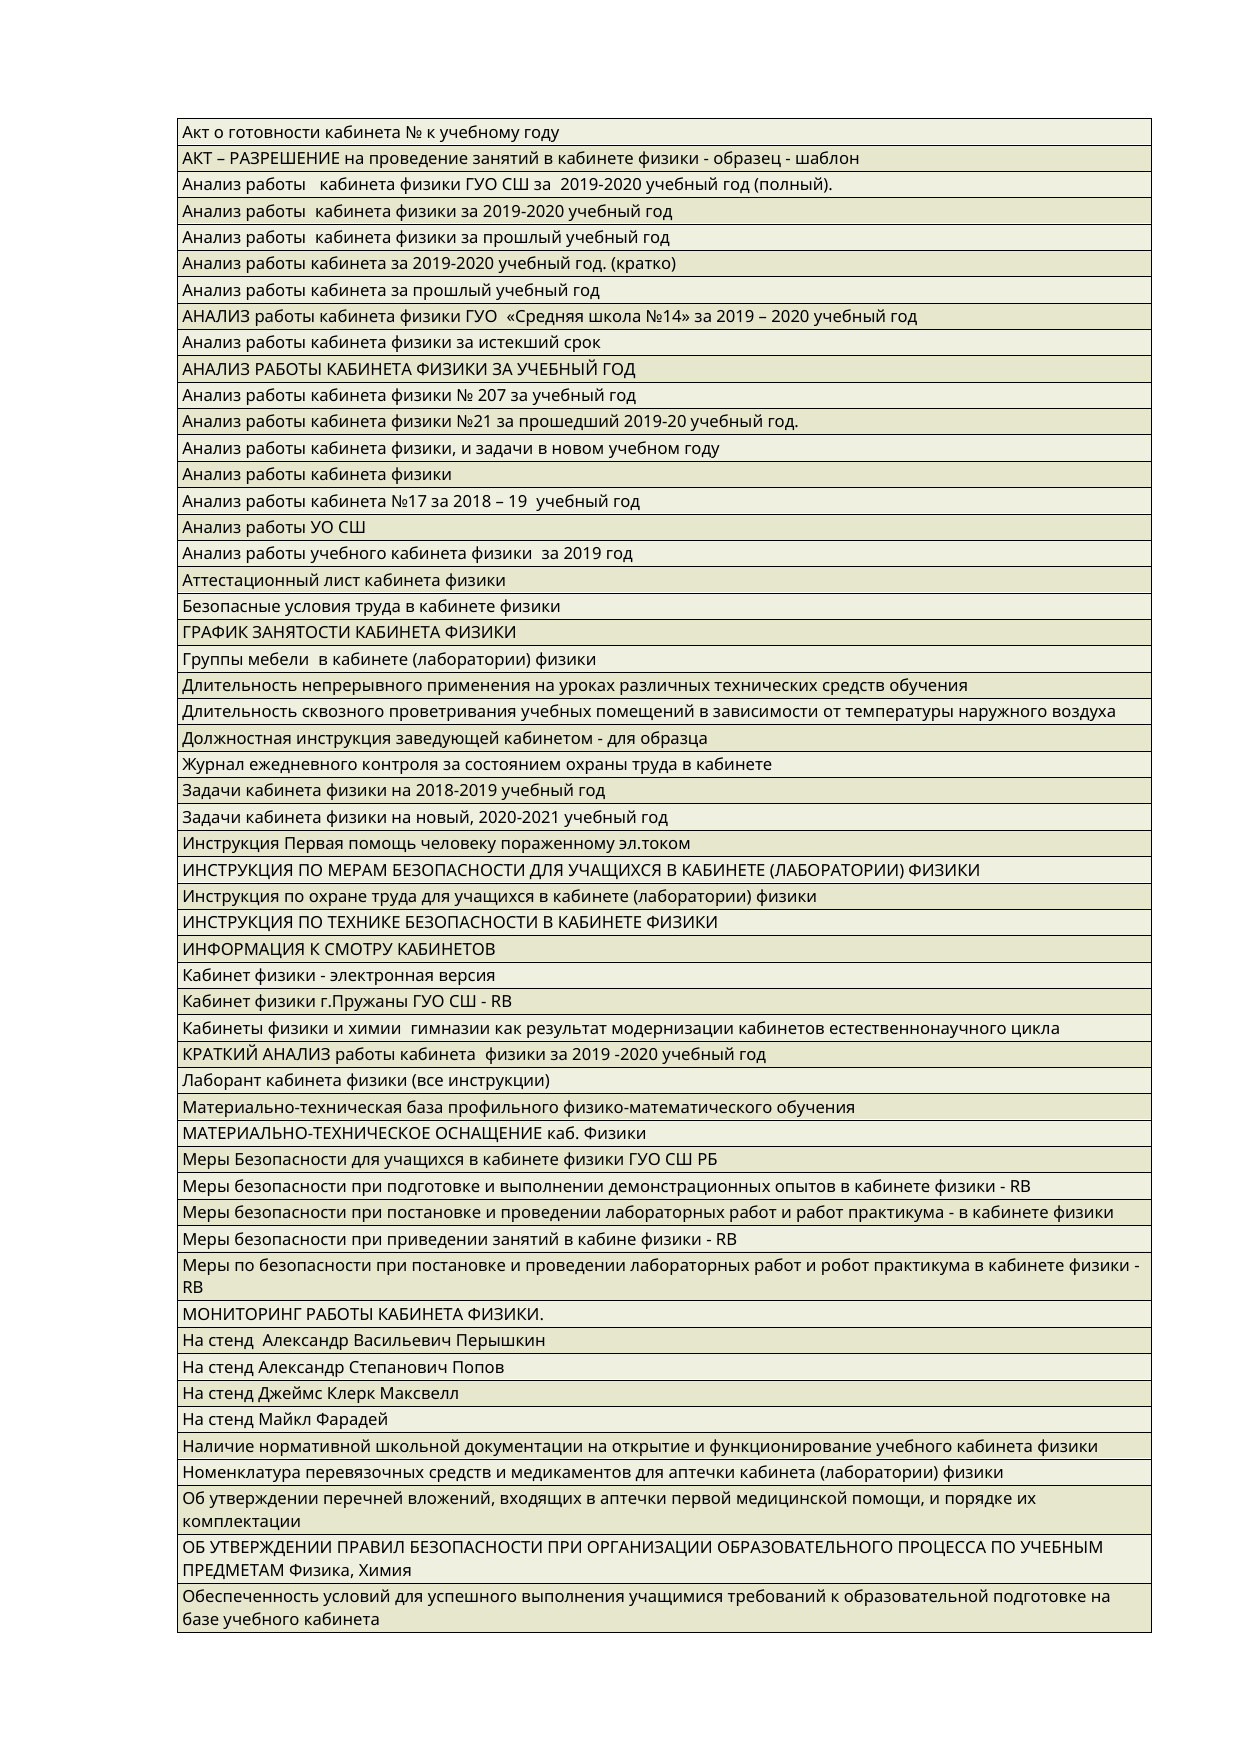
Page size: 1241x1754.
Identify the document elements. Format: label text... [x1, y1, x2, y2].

table_cell Меры по безопасности при постановке и проведении лабораторных работ и робот практикума в кабинете физики - RB [178, 1253, 1151, 1300]
table_cell Анализ работы кабинета физики № 207 за учебный год [178, 383, 1151, 408]
table_cell Группы мебели в кабинете (лаборатории) физики [178, 646, 1151, 672]
table_cell Об утверждении перечней вложений, входящих в аптечки первой медицинской помощи, и порядке их комплектации [178, 1486, 1151, 1534]
table_cell Задачи кабинета физики на 2018-2019 учебный год [178, 778, 1151, 803]
table_cell Безопасные условия труда в кабинете физики [178, 594, 1151, 619]
table_cell МАТЕРИАЛЬНО-ТЕХНИЧЕСКОЕ ОСНАЩЕНИЕ каб. Физики [178, 1121, 1151, 1146]
table_cell На стенд Джеймс Клерк Максвелл [178, 1381, 1151, 1406]
table_cell Задачи кабинета физики на новый, 2020-2021 учебный год [178, 804, 1151, 830]
table_cell ИНСТРУКЦИЯ ПО МЕРАМ БЕЗОПАСНОСТИ ДЛЯ УЧАЩИХСЯ В КАБИНЕТЕ (ЛАБОРАТОРИИ) ФИЗИКИ [178, 857, 1151, 882]
table_cell Анализ работы кабинета физики за 2019-2020 учебный год [178, 198, 1151, 223]
table_cell Номенклатура перевязочных средств и медикаментов для аптечки кабинета (лаборатории) физики [178, 1460, 1151, 1485]
table_cell Материально-техническая база профильного физико-математического обучения [178, 1094, 1151, 1119]
table_cell На стенд Александр Степанович Попов [178, 1354, 1151, 1379]
table_cell Анализ работы кабинета за прошлый учебный год [178, 277, 1151, 303]
table_cell Наличие нормативной школьной документации на открытие и функционирование учебного кабинета физики [178, 1433, 1151, 1458]
table_cell АНАЛИЗ РАБОТЫ КАБИНЕТА ФИЗИКИ ЗА УЧЕБНЫЙ ГОД [178, 356, 1151, 382]
table_cell Акт о готовности кабинета № к учебному году [178, 119, 1151, 144]
table_cell Аттестационный лист кабинета физики [178, 567, 1151, 592]
table_cell Обеспеченность условий для успешного выполнения учащимися требований к образовательной подготовке на базе учебного кабинета [178, 1584, 1151, 1632]
table_cell Меры безопасности при приведении занятий в кабине физики - RB [178, 1226, 1151, 1251]
table_cell Инструкция Первая помощь человеку пораженному эл.током [178, 831, 1151, 856]
table_cell Инструкция по охране труда для учащихся в кабинете (лаборатории) физики [178, 884, 1151, 909]
table_cell Анализ работы кабинета за 2019-2020 учебный год. (кратко) [178, 251, 1151, 276]
table_cell Анализ работы кабинета физики ГУО СШ за 2019-2020 учебный год (полный). [178, 172, 1151, 197]
table_cell Кабинеты физики и химии гимназии как результат модернизации кабинетов естественнонаучного цикла [178, 1015, 1151, 1041]
table_cell На стенд Александр Васильевич Перышкин [178, 1328, 1151, 1353]
table_cell Кабинет физики г.Пружаны ГУО СШ - RB [178, 989, 1151, 1014]
table_cell Анализ работы кабинета №17 за 2018 – 19 учебный год [178, 488, 1151, 513]
table_cell Анализ работы кабинета физики [178, 462, 1151, 487]
table_cell Меры Безопасности для учащихся в кабинете физики ГУО СШ РБ [178, 1147, 1151, 1172]
table_cell Кабинет физики - электронная версия [178, 963, 1151, 988]
table_cell ОБ УТВЕРЖДЕНИИ ПРАВИЛ БЕЗОПАСНОСТИ ПРИ ОРГАНИЗАЦИИ ОБРАЗОВАТЕЛЬНОГО ПРОЦЕССА ПО УЧЕБНЫМ ПРЕДМЕТАМ Физика, Химия [178, 1535, 1151, 1583]
table_cell ГРАФИК ЗАНЯТОСТИ КАБИНЕТА ФИЗИКИ [178, 620, 1151, 645]
table_cell Журнал ежедневного контроля за состоянием охраны труда в кабинете [178, 752, 1151, 777]
table_cell МОНИТОРИНГ РАБОТЫ КАБИНЕТА ФИЗИКИ. [178, 1301, 1151, 1327]
table_cell АНАЛИЗ работы кабинета физики ГУО «Средняя школа №14» за 2019 – 2020 учебный год [178, 304, 1151, 329]
table_cell Анализ работы кабинета физики №21 за прошедший 2019-20 учебный год. [178, 409, 1151, 434]
table_cell Должностная инструкция заведующей кабинетом - для образца [178, 725, 1151, 751]
table_cell ИНСТРУКЦИЯ ПО ТЕХНИКЕ БЕЗОПАСНОСТИ В КАБИНЕТЕ ФИЗИКИ [178, 910, 1151, 935]
table_cell АКТ – РАЗРЕШЕНИЕ на проведение занятий в кабинете физики - образец - шаблон [178, 146, 1151, 171]
table_cell Анализ работы кабинета физики, и задачи в новом учебном году [178, 435, 1151, 461]
table_cell КРАТКИЙ АНАЛИЗ работы кабинета физики за 2019 -2020 учебный год [178, 1042, 1151, 1067]
table_cell Анализ работы учебного кабинета физики за 2019 год [178, 541, 1151, 566]
table_cell Анализ работы кабинета физики за истекший срок [178, 330, 1151, 355]
table_cell Лаборант кабинета физики (все инструкции) [178, 1068, 1151, 1093]
table_cell Меры безопасности при постановке и проведении лабораторных работ и работ практикума - в кабинете физики [178, 1200, 1151, 1225]
table_cell Анализ работы УО СШ [178, 515, 1151, 540]
table_cell Длительность непрерывного применения на уроках различных технических средств обучения [178, 673, 1151, 698]
table_cell Длительность сквозного проветривания учебных помещений в зависимости от температуры наружного воздуха [178, 699, 1151, 724]
table_cell Анализ работы кабинета физики за прошлый учебный год [178, 225, 1151, 250]
table_cell ИНФОРМАЦИЯ К СМОТРУ КАБИНЕТОВ [178, 936, 1151, 961]
table_cell Меры безопасности при подготовке и выполнении демонстрационных опытов в кабинете физики - RB [178, 1173, 1151, 1199]
table_cell На стенд Майкл Фарадей [178, 1407, 1151, 1432]
